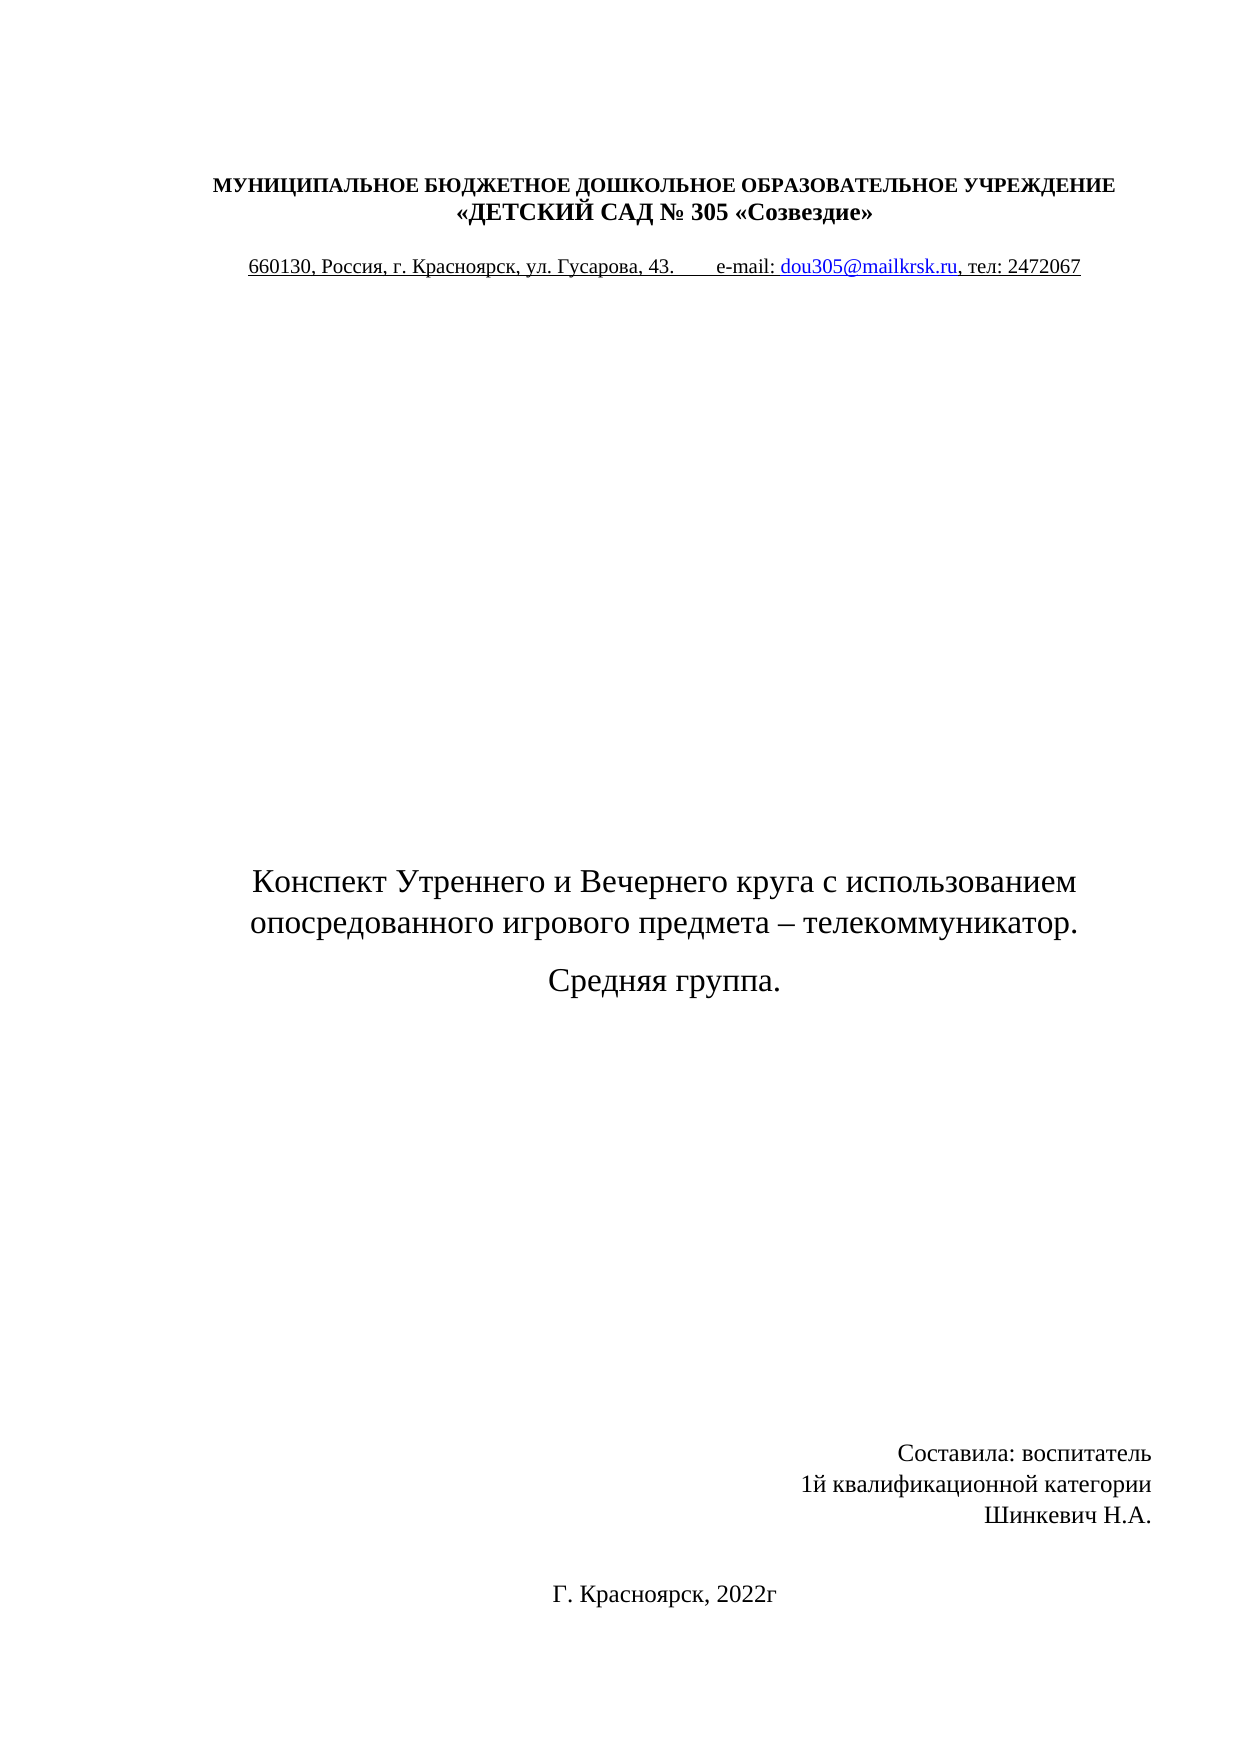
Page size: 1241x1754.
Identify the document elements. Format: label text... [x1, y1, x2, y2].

text Г. Красноярск, 2022г [177, 1579, 1152, 1608]
text Средняя группа. [177, 960, 1152, 999]
text Конспект Утреннего и Вечернего круга с использованием опосредованного игрового предмета – телекоммуникатор. [177, 861, 1152, 941]
text 660130, Россия, г. Красноярск, ул. Гусарова, 43. e-mail: dou305@mailkrsk.ru, тел: 2472067 [177, 254, 1152, 278]
text 1й квалификационной категории [177, 1469, 1152, 1498]
text МУНИЦИПАЛЬНОЕ БЮДЖЕТНОЕ ДОШКОЛЬНОЕ ОБРАЗОВАТЕЛЬНОЕ УЧРЕЖДЕНИЕ [177, 172, 1152, 197]
text «ДЕТСКИЙ САД № 305 «Созвездие» [177, 197, 1152, 225]
text Составила: воспитатель [177, 1438, 1152, 1467]
text Шинкевич Н.А. [177, 1500, 1152, 1529]
